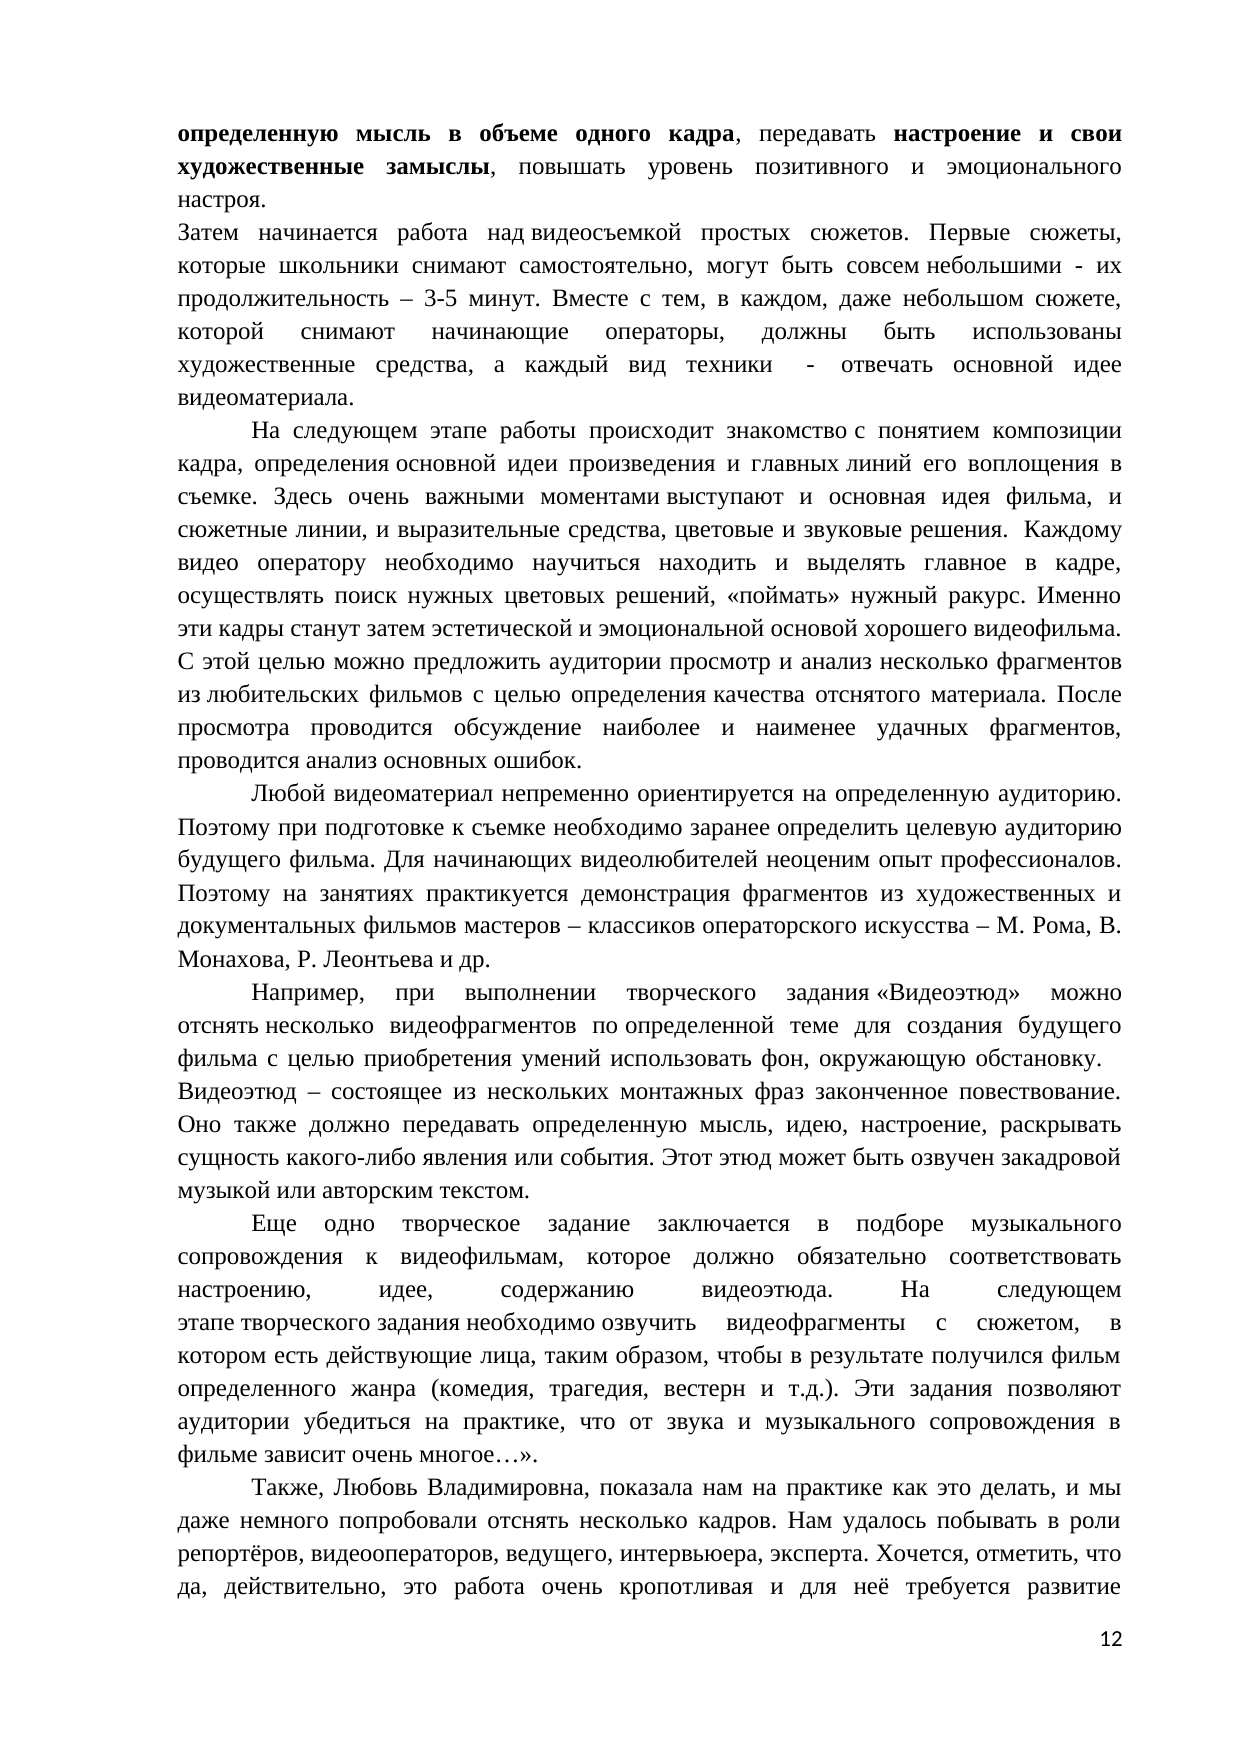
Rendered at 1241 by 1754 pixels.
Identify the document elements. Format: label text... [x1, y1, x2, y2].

text Еще одно творческое задание заключается в подборе музыкального сопровождения к видеофильмам, которое должно обязательно соответствовать настроению, идее, содержанию видеоэтюда. На следующем этапе творческого задания необходимо озвучить видеофрагменты с сюжетом, в котором есть действующие лица, таким образом, чтобы в результате получился фильм определенного жанра (комедия, трагедия, вестерн и т.д.). Эти задания позволяют аудитории убедиться на практике, что от звука и музыкального сопровождения в фильме зависит очень многое…». [177, 1208, 1122, 1468]
text На следующем этапе работы происходит знакомство с понятием композиции кадра, определения основной идеи произведения и главных линий его воплощения в съемке. Здесь очень важными моментами выступают и основная идея фильма, и сюжетные линии, и выразительные средства, цветовые и звуковые решения. Каждому видео оператору необходимо научиться находить и выделять главное в кадре, осуществлять поиск нужных цветовых решений, «поймать» нужный ракурс. Именно эти кадры станут затем эстетической и эмоциональной основой хорошего видеофильма. С этой целью можно предложить аудитории просмотр и анализ несколько фрагментов из любительских фильмов с целью определения качества отснятого материала. После просмотра проводится обсуждение наиболее и наименее удачных фрагментов, проводится анализ основных ошибок. [177, 415, 1122, 774]
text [177, 118, 1122, 411]
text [177, 1472, 1122, 1600]
text Например, при выполнении творческого задания «Видеоэтюд» можно отснять несколько видеофрагментов по определенной теме для создания будущего фильма с целью приобретения умений использовать фон, окружающую обстановку. Видеоэтюд – состоящее из нескольких монтажных фраз законченное повествование. Оно также должно передавать определенную мысль, идею, настроение, раскрывать сущность какого-либо явления или события. Этот этюд может быть озвучен закадровой музыкой или авторским текстом. [177, 977, 1122, 1203]
text Любой видеоматериал непременно ориентируется на определенную аудиторию. Поэтому при подготовке к съемке необходимо заранее определить целевую аудиторию будущего фильма. Для начинающих видеолюбителей неоценим опыт профессионалов. Поэтому на занятиях практикуется демонстрация фрагментов из художественных и документальных фильмов мастеров – классиков операторского искусства – М. Рома, В. Монахова, Р. Леонтьева и др. [177, 778, 1122, 972]
